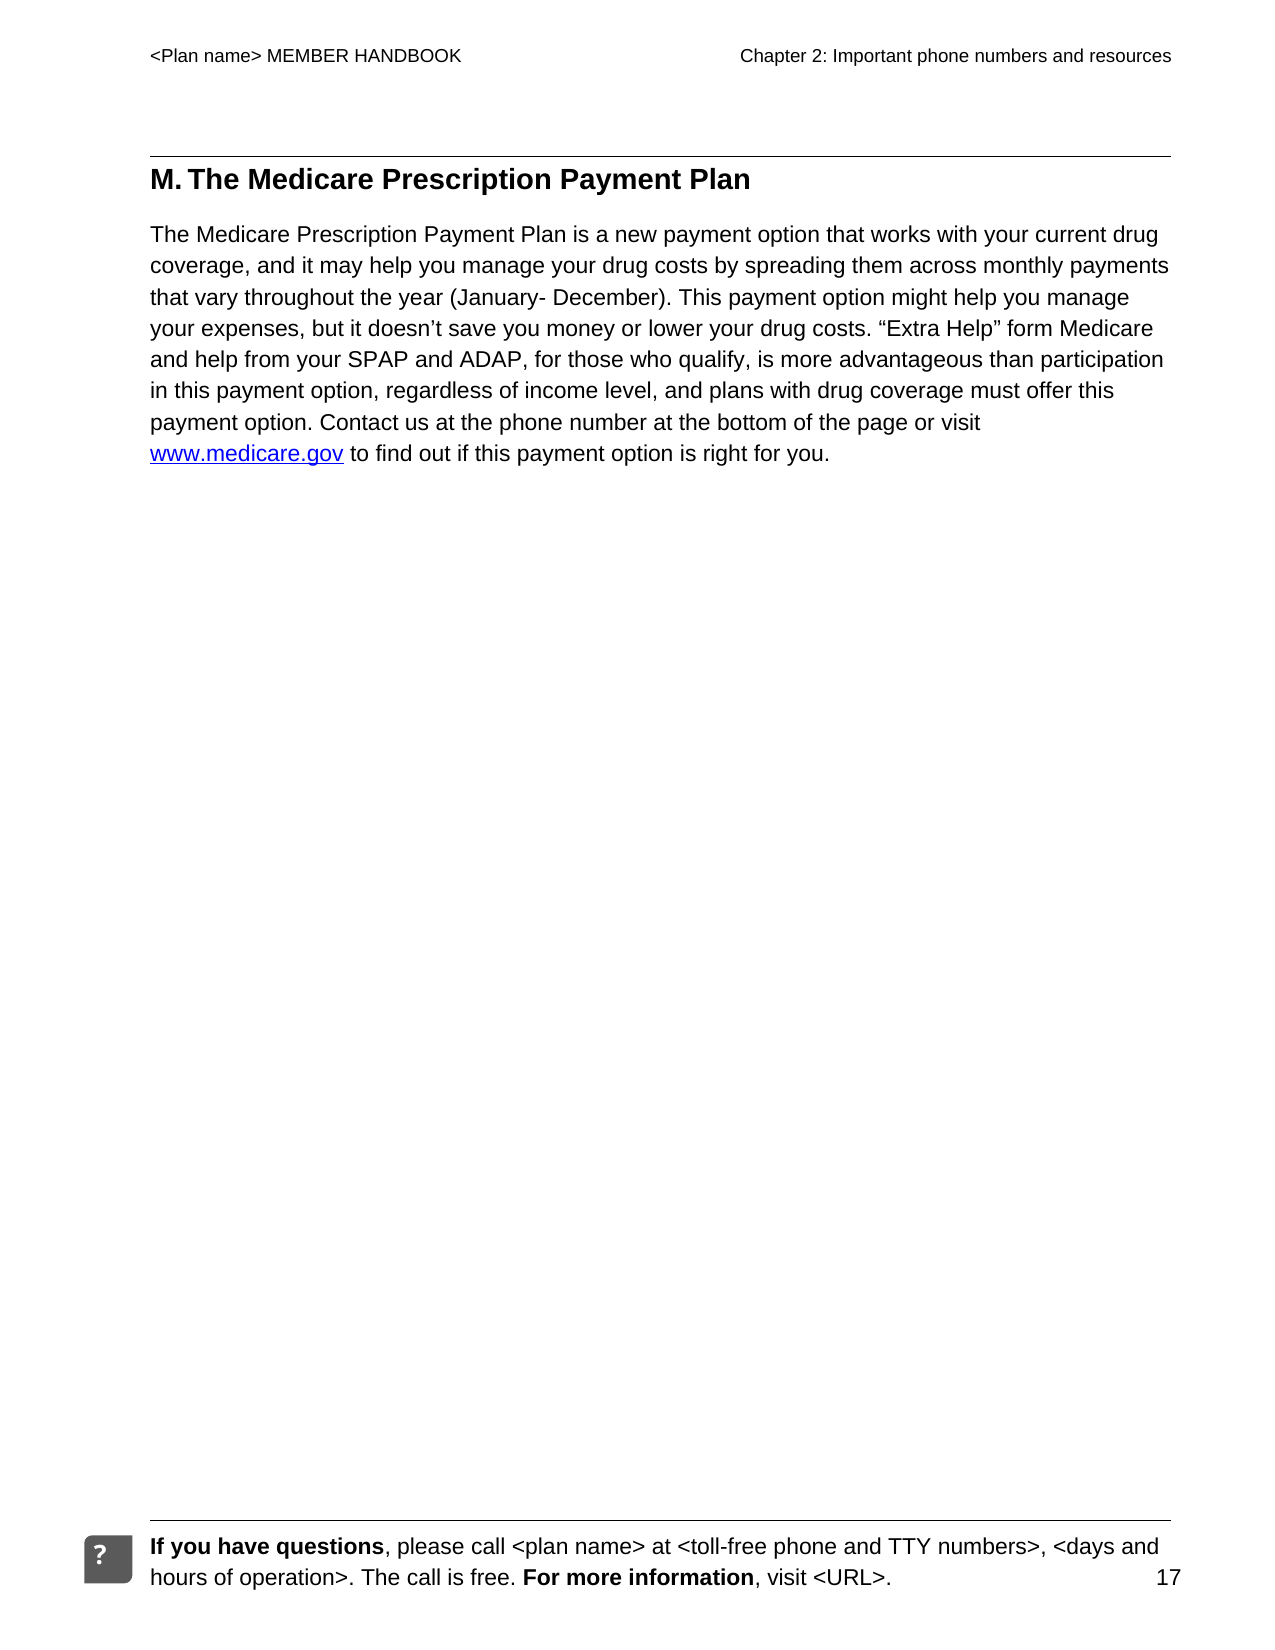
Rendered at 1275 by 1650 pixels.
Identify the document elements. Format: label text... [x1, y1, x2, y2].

text The Medicare Prescription Payment Plan is a new payment option that works with your current drug coverage, and it may help you manage your drug costs by spreading them across monthly payments that vary throughout the year (January- December). This payment option might help you manage your expenses, but it doesn’t save you money or lower your drug costs. “Extra Help” form Medicare and help from your SPAP and ADAP, for those who qualify, is more advantageous than participation in this payment option, regardless of income level, and plans with drug coverage must offer this payment option. Contact us at the phone number at the bottom of the page or visit www.medicare.gov to find out if this payment option is right for you. [150, 217, 1171, 467]
subtitle The Medicare Prescription Payment Plan [150, 157, 1171, 197]
